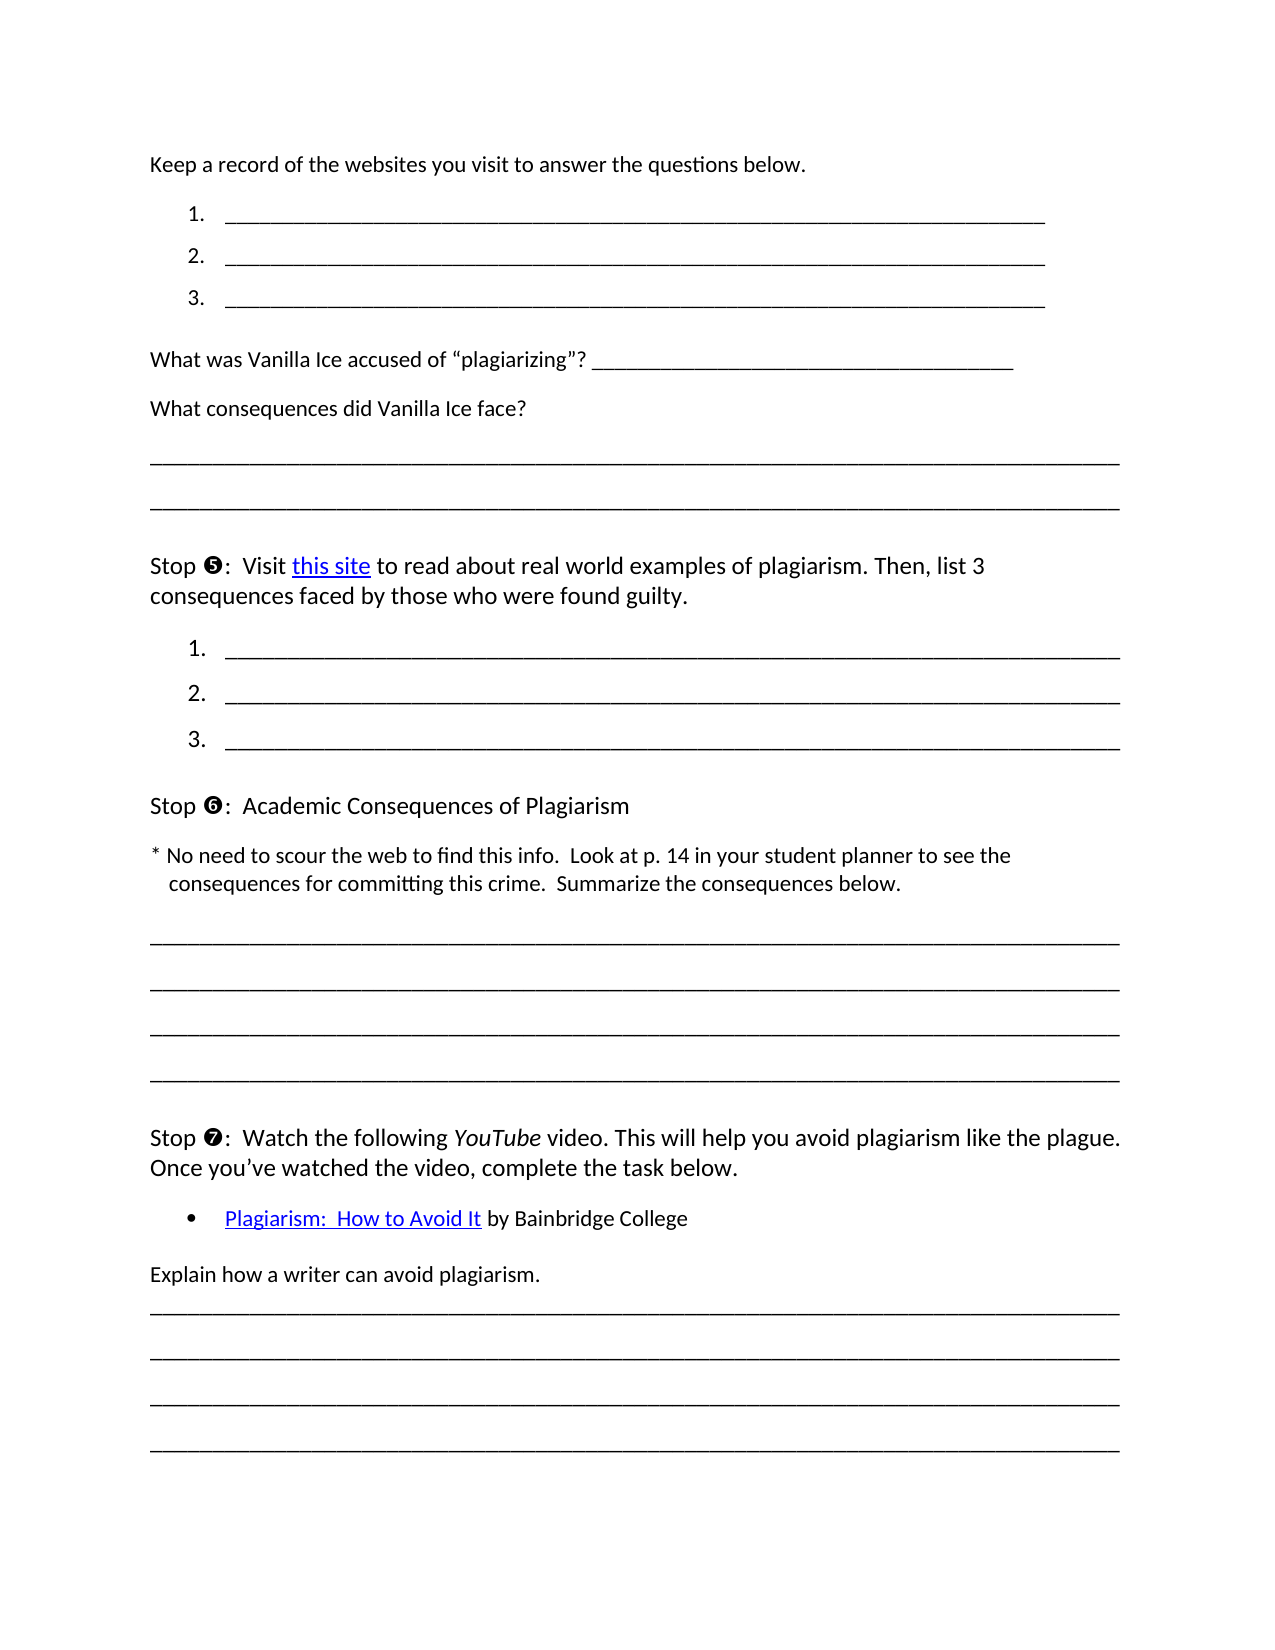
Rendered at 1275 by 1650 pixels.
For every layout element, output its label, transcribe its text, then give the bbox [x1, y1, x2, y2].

text What consequences did Vanilla Ice face? ____________________________________________________________________________________________________________________________________________________________ [150, 394, 1125, 514]
text Stop : Watch the following YouTube video. This will help you avoid plagiarism like the plague. Once you’ve watched the video, complete the task below. [150, 1122, 1125, 1183]
list ________________________________________________________________________ [187, 678, 1125, 708]
list ________________________________________________________________________ [187, 241, 1125, 269]
list ________________________________________________________________________ [187, 283, 1125, 311]
list ________________________________________________________________________________________________________________________________________________________________________________________________________________________________________________________________________________________________________________________ [150, 1288, 1125, 1456]
text Keep a record of the websites you visit to answer the questions below. [150, 150, 1125, 178]
text ________________________________________________________________________________________________________________________________________________________________________________________________________________________________________________________________________________________________________________________ [150, 918, 1125, 1086]
list ________________________________________________________________________ [187, 632, 1125, 662]
text Stop : Academic Consequences of Plagiarism [150, 790, 1125, 820]
text What was Vanilla Ice accused of “plagiarizing”? _____________________________________ [150, 346, 1125, 374]
list ________________________________________________________________________ [187, 199, 1125, 227]
list ________________________________________________________________________ [187, 723, 1125, 754]
text * No need to scour the web to find this info. Look at p. 14 in your student planner to see the consequences for committing this crime. Summarize the consequences below. [150, 841, 1125, 897]
list Plagiarism: How to Avoid It by Bainbridge College [187, 1204, 1125, 1232]
list Explain how a writer can avoid plagiarism. [150, 1260, 1125, 1288]
text Stop : Visit this site to read about real world examples of plagiarism. Then, list 3 consequences faced by those who were found guilty. [150, 550, 1125, 611]
